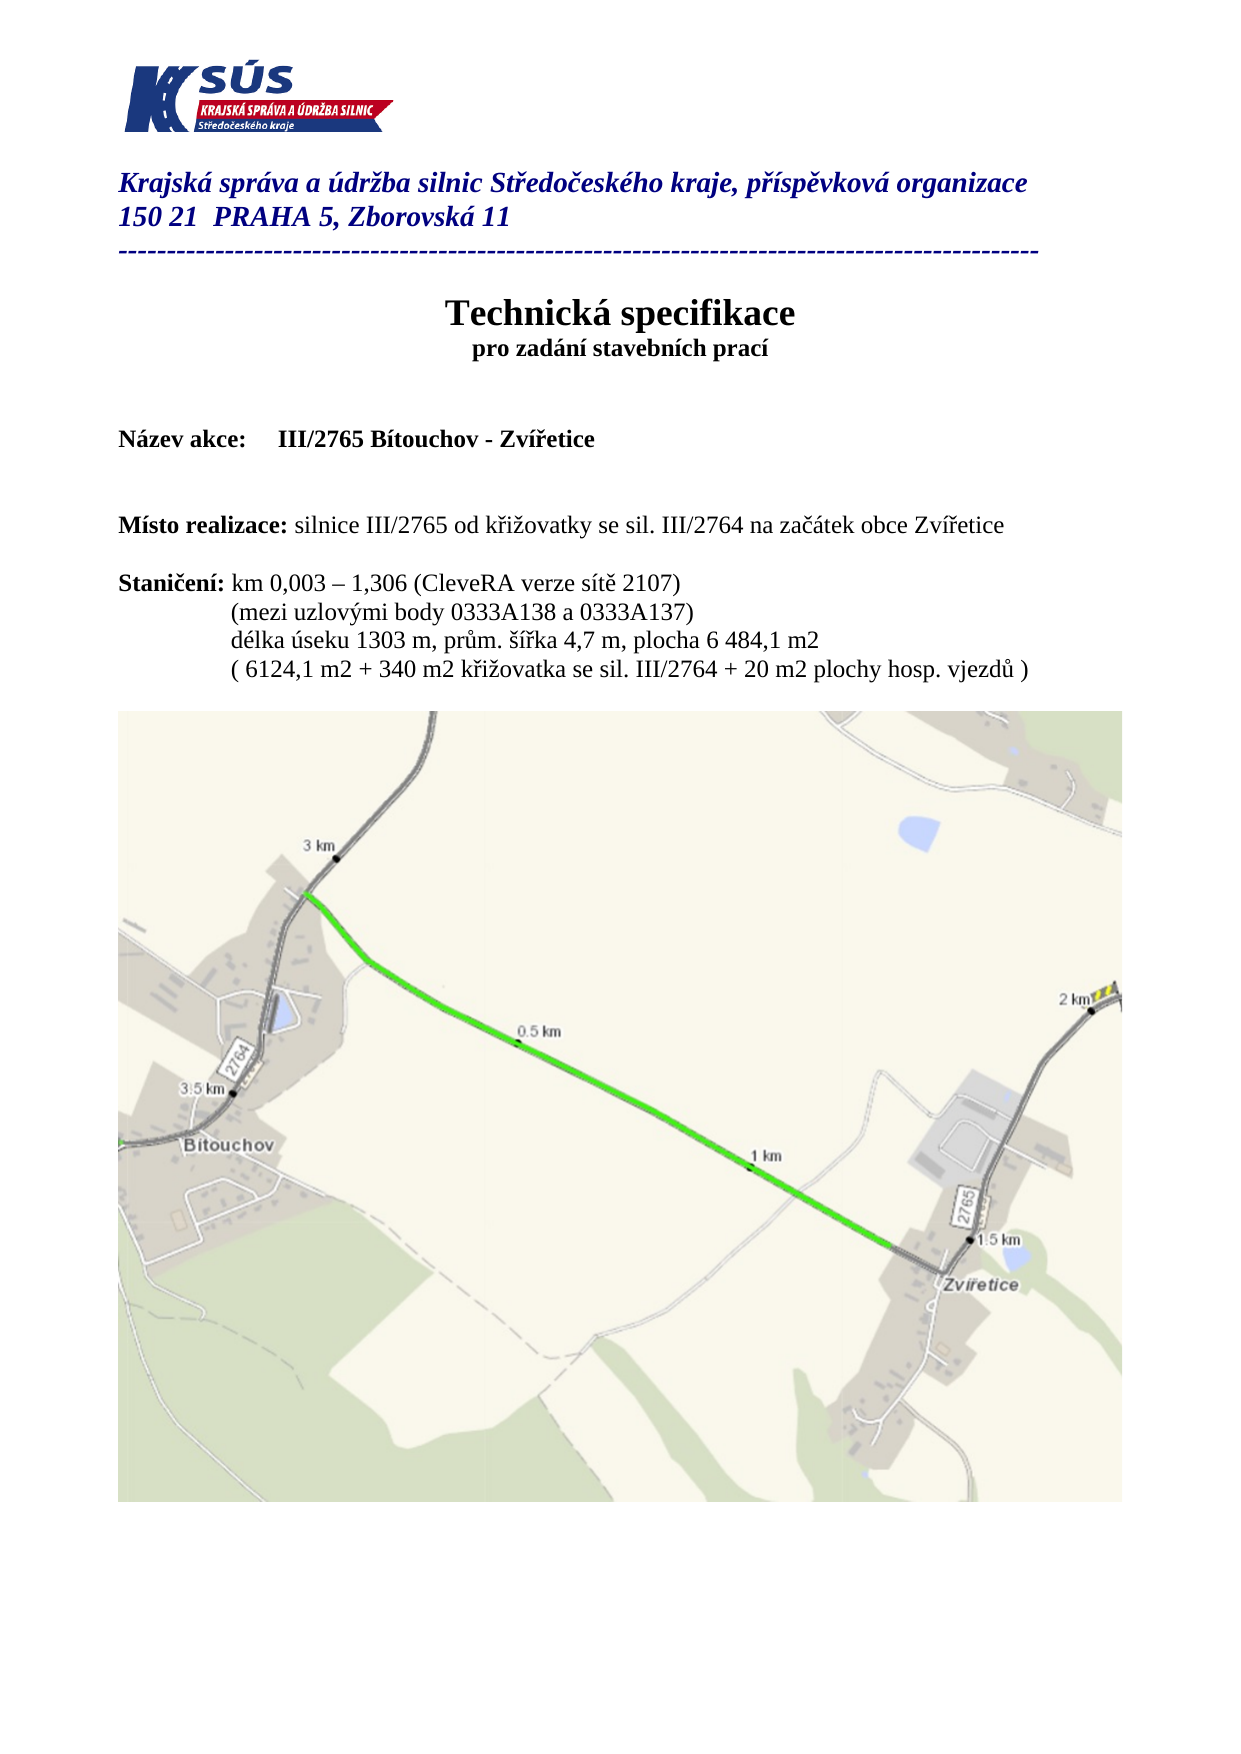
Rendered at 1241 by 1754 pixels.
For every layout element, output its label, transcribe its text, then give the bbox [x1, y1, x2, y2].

text ( 6124,1 m2 + 340 m2 křižovatka se sil. III/2764 + 20 m2 plochy hosp. vjezdů ) [118, 654, 1122, 683]
picture [118, 59, 394, 132]
text délka úseku 1303 m, prům. šířka 4,7 m, plocha 6 484,1 m2 [118, 626, 1122, 654]
text (mezi uzlovými body 0333A138 a 0333A137) [118, 597, 1122, 626]
text Místo realizace: silnice III/2765 od křižovatky se sil. III/2764 na začátek obce Zvířetice [118, 511, 1122, 539]
text Technická specifikace [118, 290, 1122, 333]
text Název akce: III/2765 Bítouchov - Zvířetice [118, 424, 1122, 453]
picture [118, 711, 1123, 1502]
text pro zadání stavebních prací [118, 333, 1122, 362]
text Staničení: km 0,003 – 1,306 (CleveRA verze sítě 2107) [118, 568, 1122, 597]
